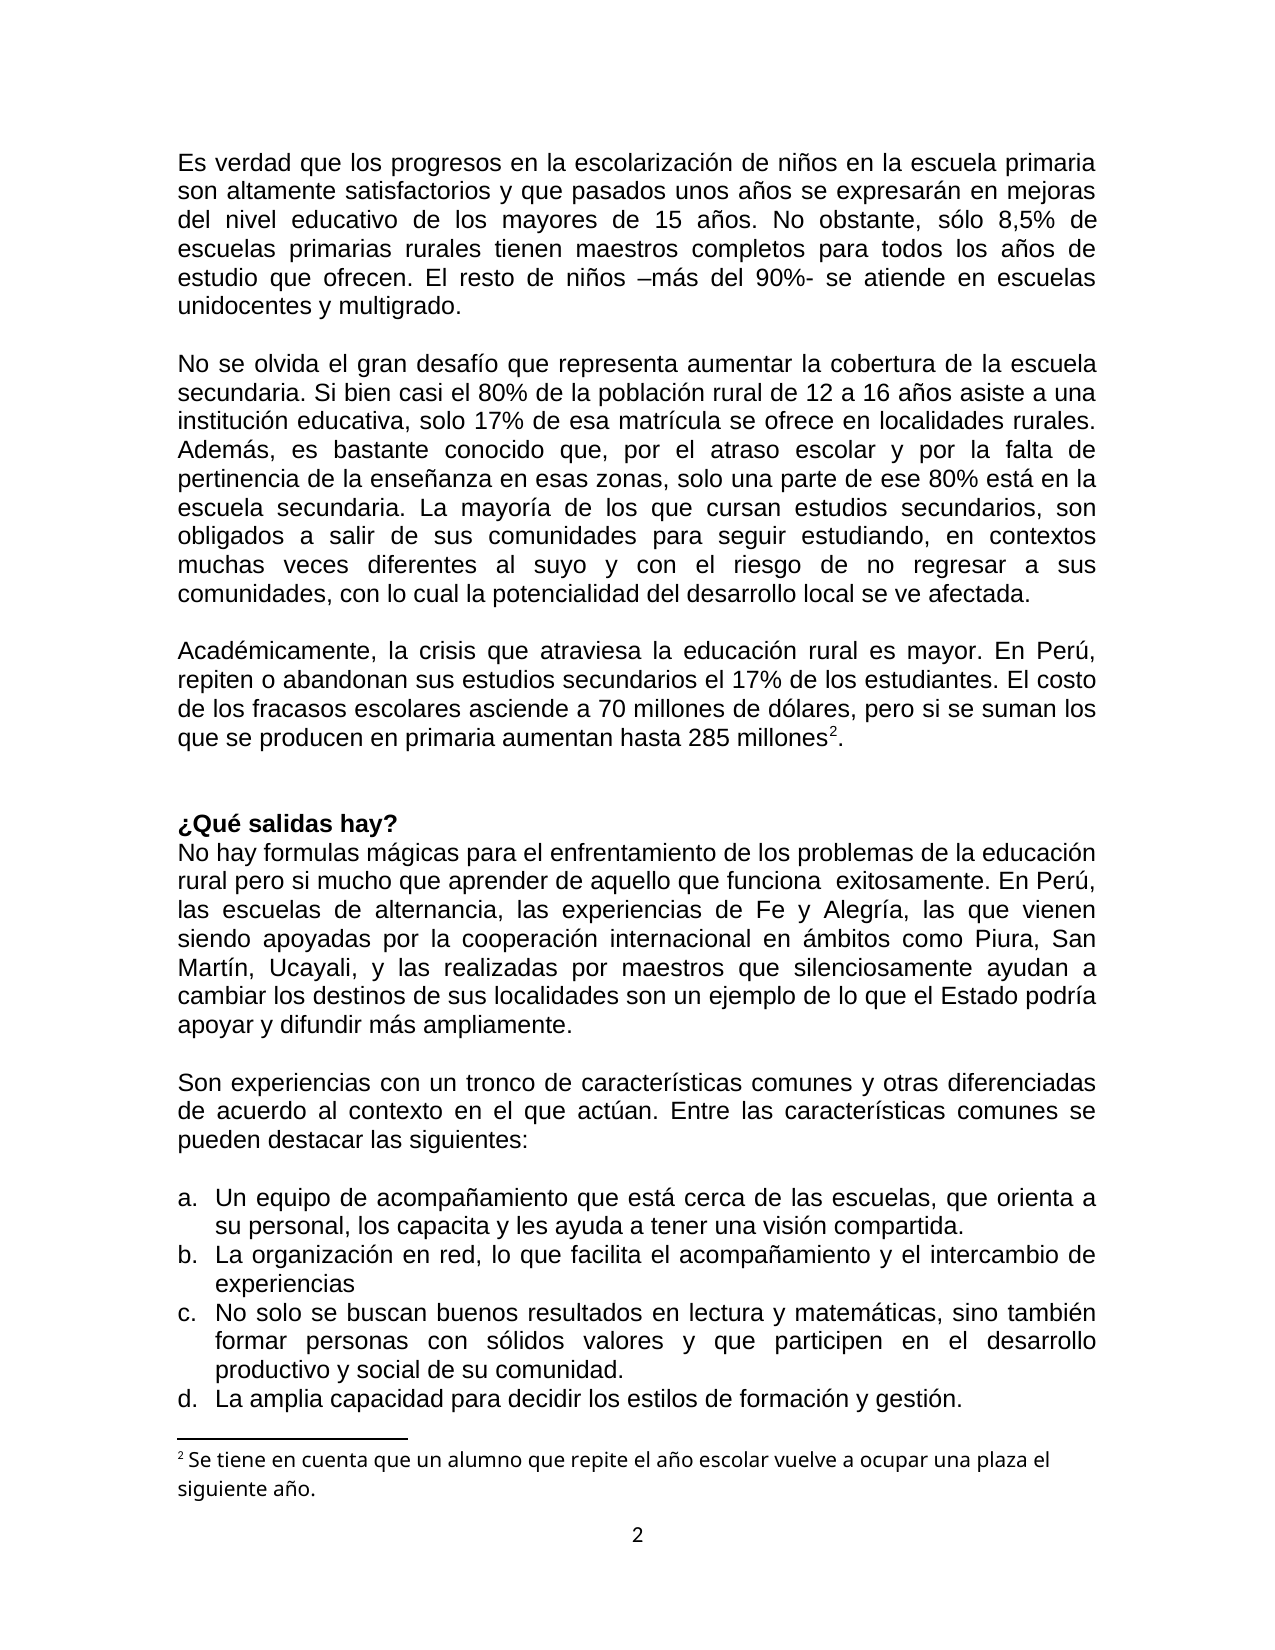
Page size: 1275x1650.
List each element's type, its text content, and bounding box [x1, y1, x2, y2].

text ¿Qué salidas hay? [177, 809, 1098, 838]
text No hay formulas mágicas para el enfrentamiento de los problemas de la educación rural pero si mucho que aprender de aquello que funciona exitosamente. En Perú, las escuelas de alternancia, las experiencias de Fe y Alegría, las que vienen siendo apoyadas por la cooperación internacional en ámbitos como Piura, San Martín, Ucayali, y las realizadas por maestros que silenciosamente ayudan a cambiar los destinos de sus localidades son un ejemplo de lo que el Estado podría apoyar y difundir más ampliamente. [177, 838, 1098, 1039]
text Es verdad que los progresos en la escolarización de niños en la escuela primaria son altamente satisfactorios y que pasados unos años se expresarán en mejoras del nivel educativo de los mayores de 15 años. No obstante, sólo 8,5% de escuelas primarias rurales tienen maestros completos para todos los años de estudio que ofrecen. El resto de niños –más del 90%- se atiende en escuelas unidocentes y multigrado. [177, 148, 1098, 320]
text Académicamente, la crisis que atraviesa la educación rural es mayor. En Perú, repiten o abandonan sus estudios secundarios el 17% de los estudiantes. El costo de los fracasos escolares asciende a 70 millones de dólares, pero si se suman los que se producen en primaria aumentan hasta 285 millones. [177, 636, 1098, 751]
text No se olvida el gran desafío que representa aumentar la cobertura de la escuela secundaria. Si bien casi el 80% de la población rural de 12 a 16 años asiste a una institución educativa, solo 17% de esa matrícula se ofrece en localidades rurales. Además, es bastante conocido que, por el atraso escolar y por la falta de pertinencia de la enseñanza en esas zonas, solo una parte de ese 80% está en la escuela secundaria. La mayoría de los que cursan estudios secundarios, son obligados a salir de sus comunidades para seguir estudiando, en contextos muchas veces diferentes al suyo y con el riesgo de no regresar a sus comunidades, con lo cual la potencialidad del desarrollo local se ve afectada. [177, 349, 1098, 608]
text Son experiencias con un tronco de características comunes y otras diferenciadas de acuerdo al contexto en el que actúan. Entre las características comunes se pueden destacar las siguientes: [177, 1068, 1098, 1154]
list La amplia capacidad para decidir los estilos de formación y gestión. [177, 1384, 1098, 1413]
list No solo se buscan buenos resultados en lectura y matemáticas, sino también formar personas con sólidos valores y que participen en el desarrollo productivo y social de su comunidad. [177, 1298, 1098, 1384]
list Un equipo de acompañamiento que está cerca de las escuelas, que orienta a su personal, los capacita y les ayuda a tener una visión compartida. [177, 1183, 1098, 1240]
list La organización en red, lo que facilita el acompañamiento y el intercambio de experiencias [177, 1240, 1098, 1298]
